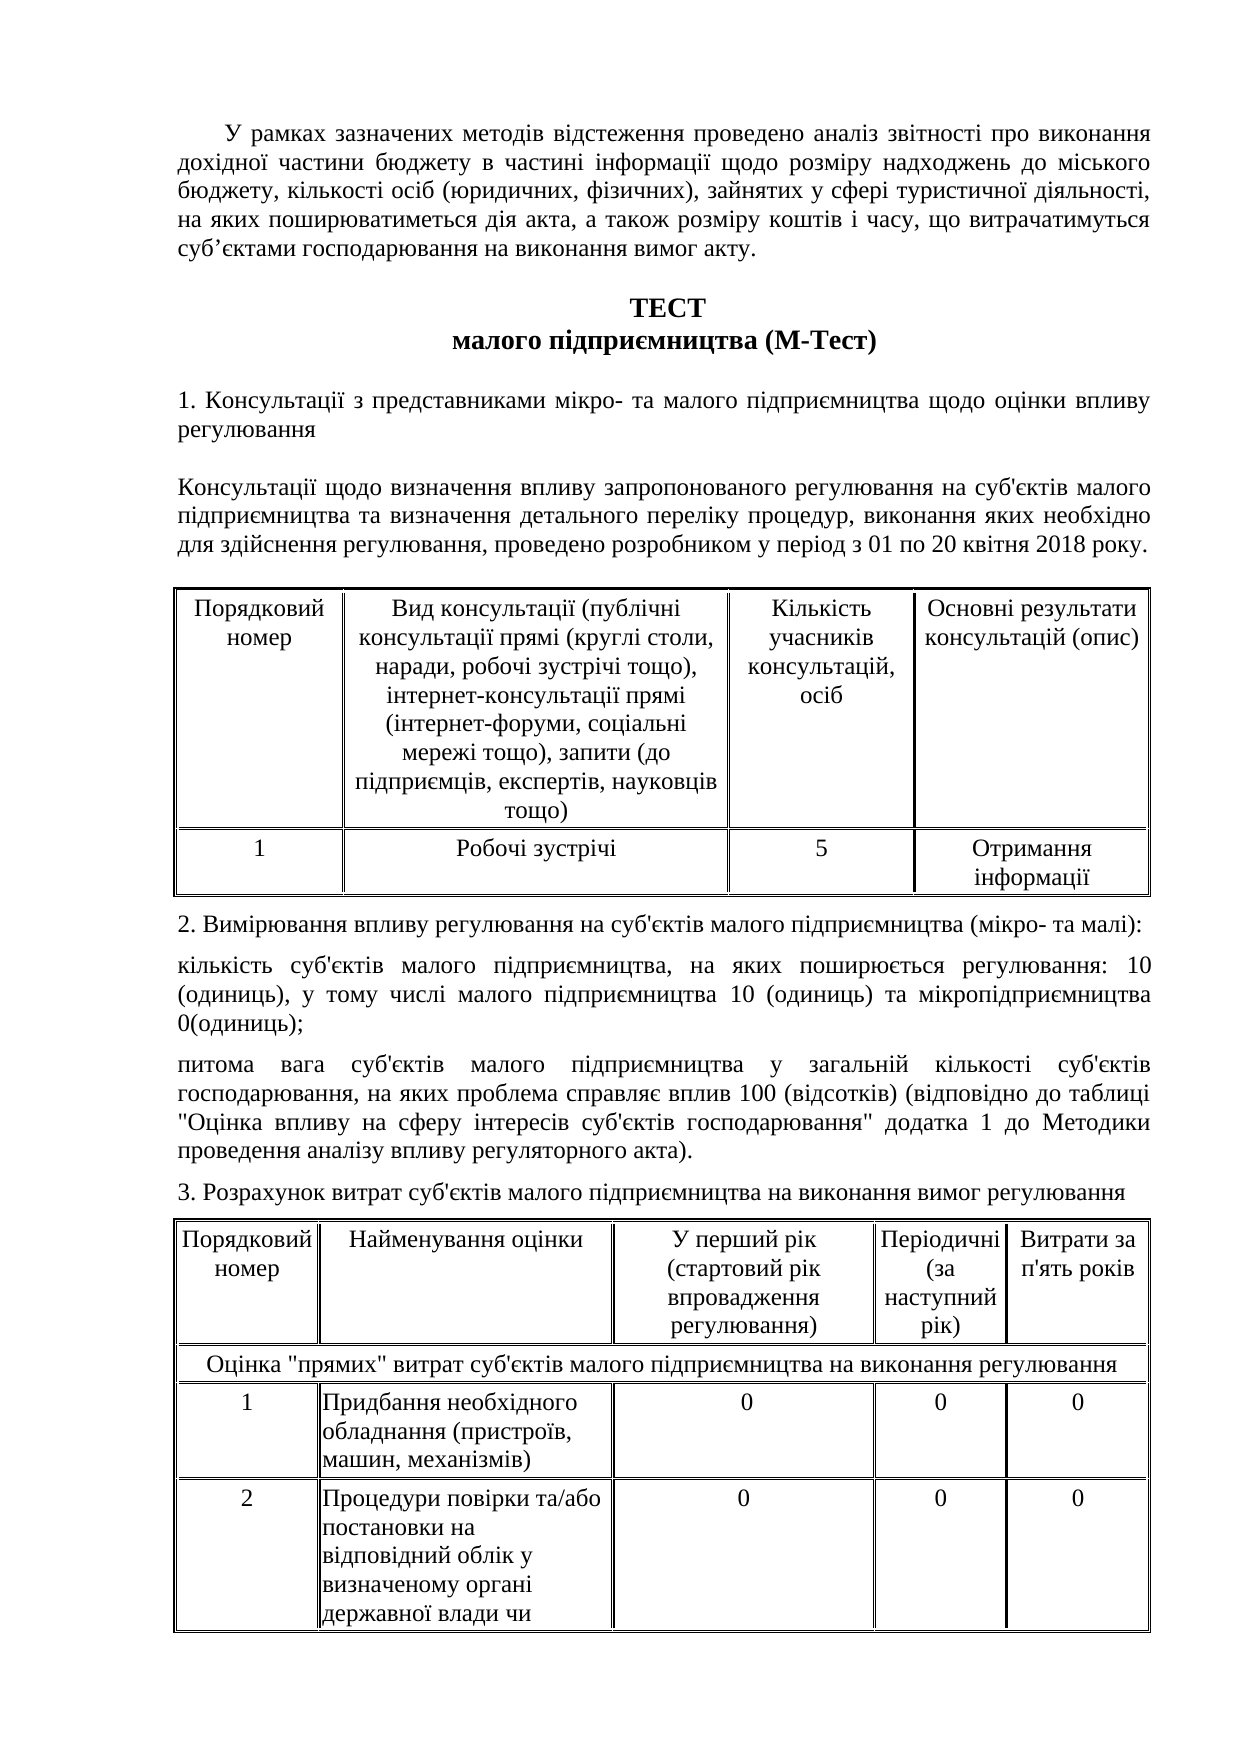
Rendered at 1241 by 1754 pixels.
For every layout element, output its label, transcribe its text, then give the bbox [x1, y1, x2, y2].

table_cell 0 [1006, 1476, 1148, 1630]
text 3. Розрахунок витрат суб'єктів малого підприємництва на виконання вимог регулювання [177, 1177, 1152, 1206]
table_header Вид консультації (публічні консультації прямі (круглі столи, наради, робочі зустрічі тощо), інтернет-консультації прямі (інтернет-форуми, соціальні мережі тощо), запити (до підприємців, експертів, науковців тощо) [344, 590, 729, 827]
table_cell Придбання необхідного обладнання (пристроїв, машин, механізмів) [321, 1384, 611, 1476]
table_header Витрати за п'ять років [1006, 1222, 1148, 1342]
table_cell Робочі зустрічі [344, 830, 729, 893]
table_header Порядковий номер [177, 590, 343, 827]
table_header Кількість учасників консультацій, осіб [729, 589, 914, 827]
table_header Порядковий номер [177, 1220, 319, 1342]
text Консультації щодо визначення впливу запропонованого регулювання на суб'єктів малого підприємництва та визначення детального переліку процедур, виконання яких необхідно для здійснення регулювання, проведено розробником у період з 01 по 20 квітня 2018 року. [177, 472, 1152, 558]
table_cell 1 [175, 1381, 319, 1476]
table_header У перший рік (стартовий рік впровадження регулювання) [613, 1222, 875, 1342]
text У рамках зазначених методів відстеження проведено аналіз звітності про виконання дохідної частини бюджету в частині інформації щодо розміру надходжень до міського бюджету, кількості осіб (юридичних, фізичних), зайнятих у сфері туристичної діяльності, на яких поширюватиметься дія акта, а також розміру коштів і часу, що витрачатимуться суб’єктами господарювання на виконання вимог акту. [177, 118, 1152, 262]
table_cell 0 [876, 1384, 1005, 1476]
table_header Найменування оцінки [319, 1220, 613, 1342]
table_cell Оцінка "прямих" витрат суб'єктів малого підприємництва на виконання регулювання [177, 1343, 1148, 1381]
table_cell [319, 1476, 613, 1630]
table_cell Отримання інформації [914, 827, 1149, 893]
table_cell 0 [615, 1384, 873, 1476]
table_cell 0 [613, 1480, 875, 1630]
table_cell 2 [177, 1476, 319, 1630]
table_cell 0 [875, 1480, 1006, 1630]
text ТЕСТ малого підприємництва (М-Тест) [177, 291, 1152, 356]
text 2. Вимірювання впливу регулювання на суб'єктів малого підприємництва (мікро- та малі): [177, 909, 1152, 938]
table_cell 1 [175, 827, 343, 893]
table_cell 0 [1006, 1381, 1149, 1476]
text 1. Консультації з представниками мікро- та малого підприємництва щодо оцінки впливу регулювання [177, 385, 1152, 442]
table_header Періодичні (за наступний рік) [875, 1222, 1006, 1342]
text кількість суб'єктів малого підприємництва, на яких поширюється регулювання: 10 (одиниць), у тому числі малого підприємництва 10 (одиниць) та мікропідприємництва 0(одиниць); [177, 951, 1152, 1037]
text питома вага суб'єктів малого підприємництва у загальній кількості суб'єктів господарювання, на яких проблема справляє вплив 100 (відсотків) (відповідно до таблиці "Оцінка впливу на сферу інтересів суб'єктів господарювання" додатка 1 до Методики проведення аналізу впливу регуляторного акта). [177, 1049, 1152, 1164]
table_header Основні результати консультацій (опис) [914, 590, 1148, 827]
table_cell 5 [729, 830, 914, 893]
